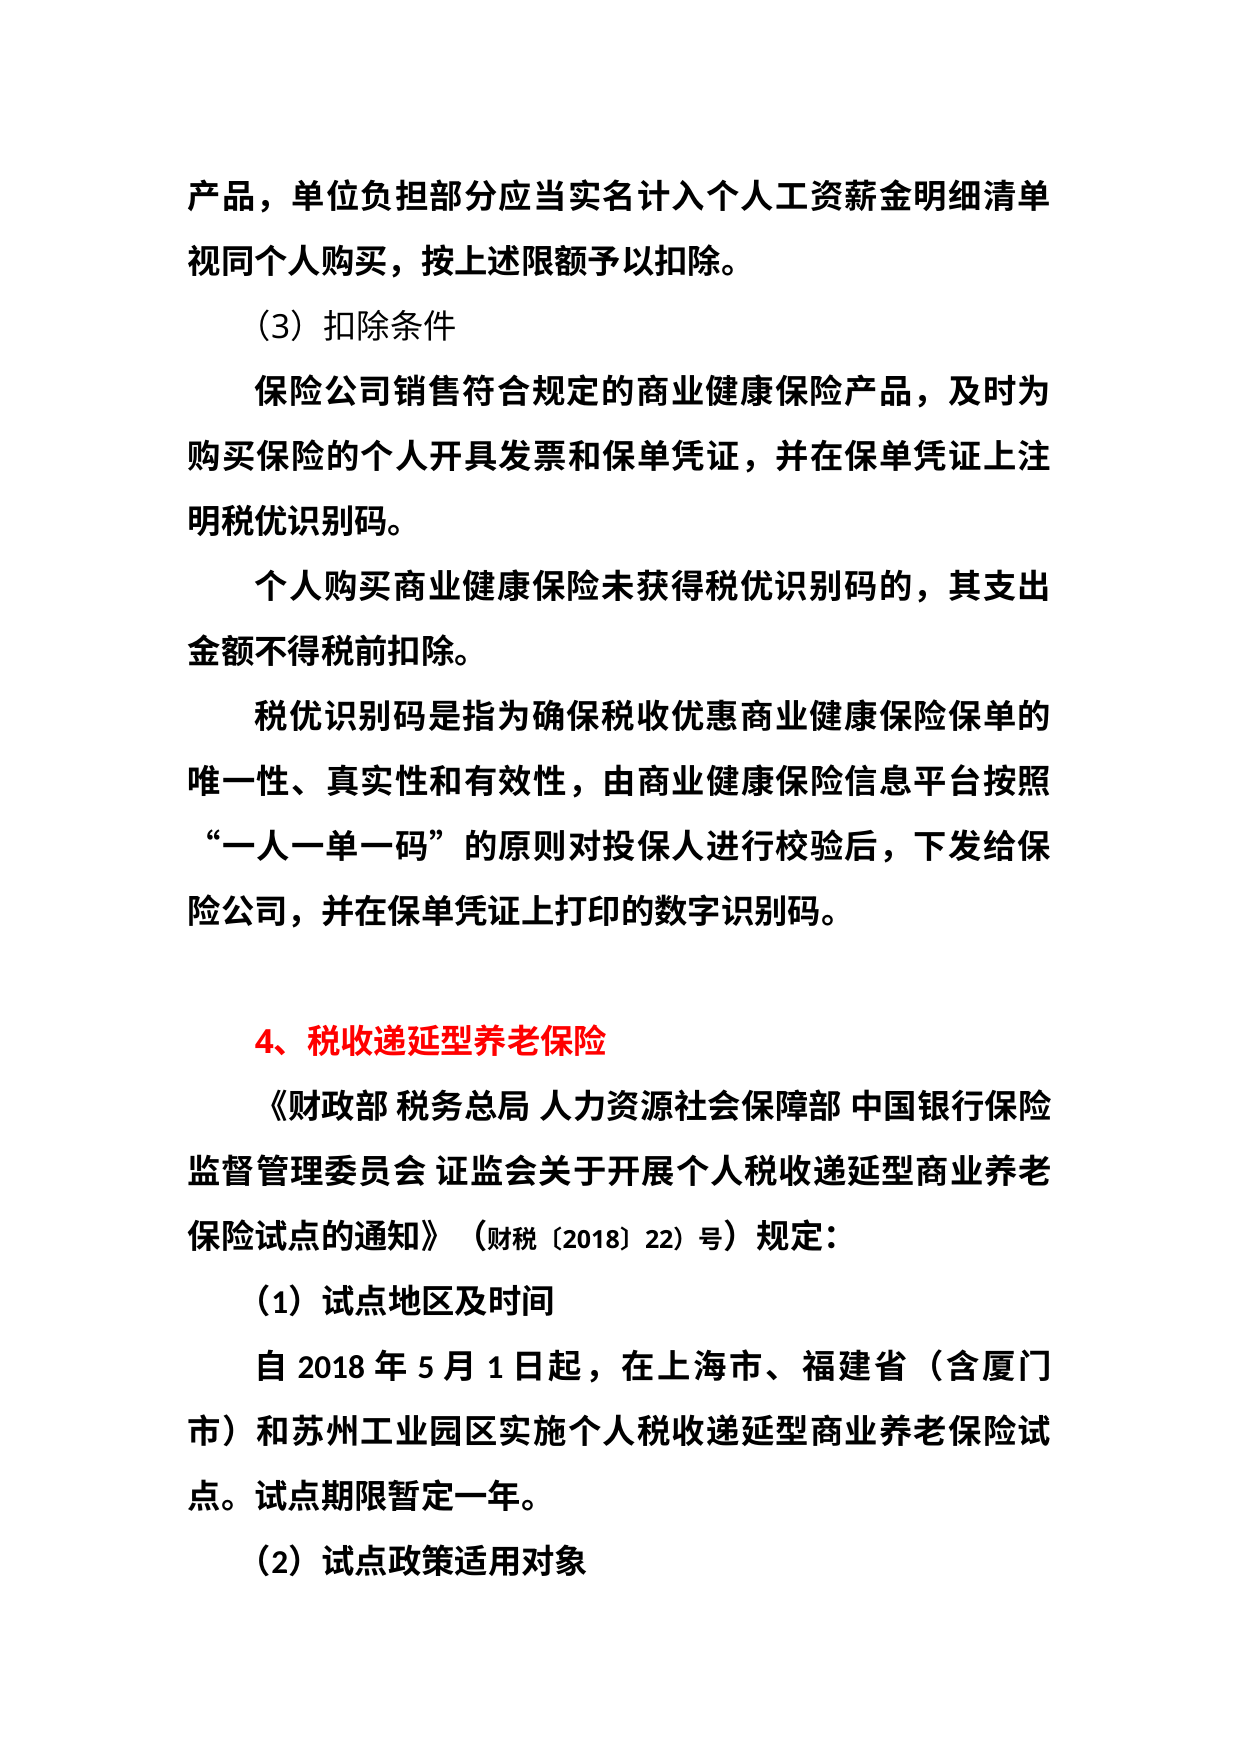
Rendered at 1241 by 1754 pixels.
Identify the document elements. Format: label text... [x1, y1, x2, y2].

text 4、税收递延型养老保险 [187, 1007, 1053, 1072]
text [187, 162, 1053, 292]
text （1）试点地区及时间 [187, 1267, 1053, 1332]
text 《财政部 税务总局 人力资源社会保障部 中国银行保险监督管理委员会 证监会关于开展个人税收递延型商业养老保险试点的通知》（财税〔2018〕22）号）规定： [187, 1072, 1053, 1267]
text 自2018年5月1日起，在上海市、福建省（含厦门市）和苏州工业园区实施个人税收递延型商业养老保险试点。试点期限暂定一年。 [187, 1332, 1053, 1527]
text 保险公司销售符合规定的商业健康保险产品，及时为购买保险的个人开具发票和保单凭证，并在保单凭证上注明税优识别码。 [187, 357, 1053, 552]
text 个人购买商业健康保险未获得税优识别码的，其支出金额不得税前扣除。 [187, 552, 1053, 682]
text 税优识别码是指为确保税收优惠商业健康保险保单的唯一性、真实性和有效性，由商业健康保险信息平台按照“一人一单一码”的原则对投保人进行校验后，下发给保险公司，并在保单凭证上打印的数字识别码。 [187, 682, 1053, 942]
text （3）扣除条件 [187, 292, 1053, 357]
text （2）试点政策适用对象 [187, 1527, 1053, 1592]
